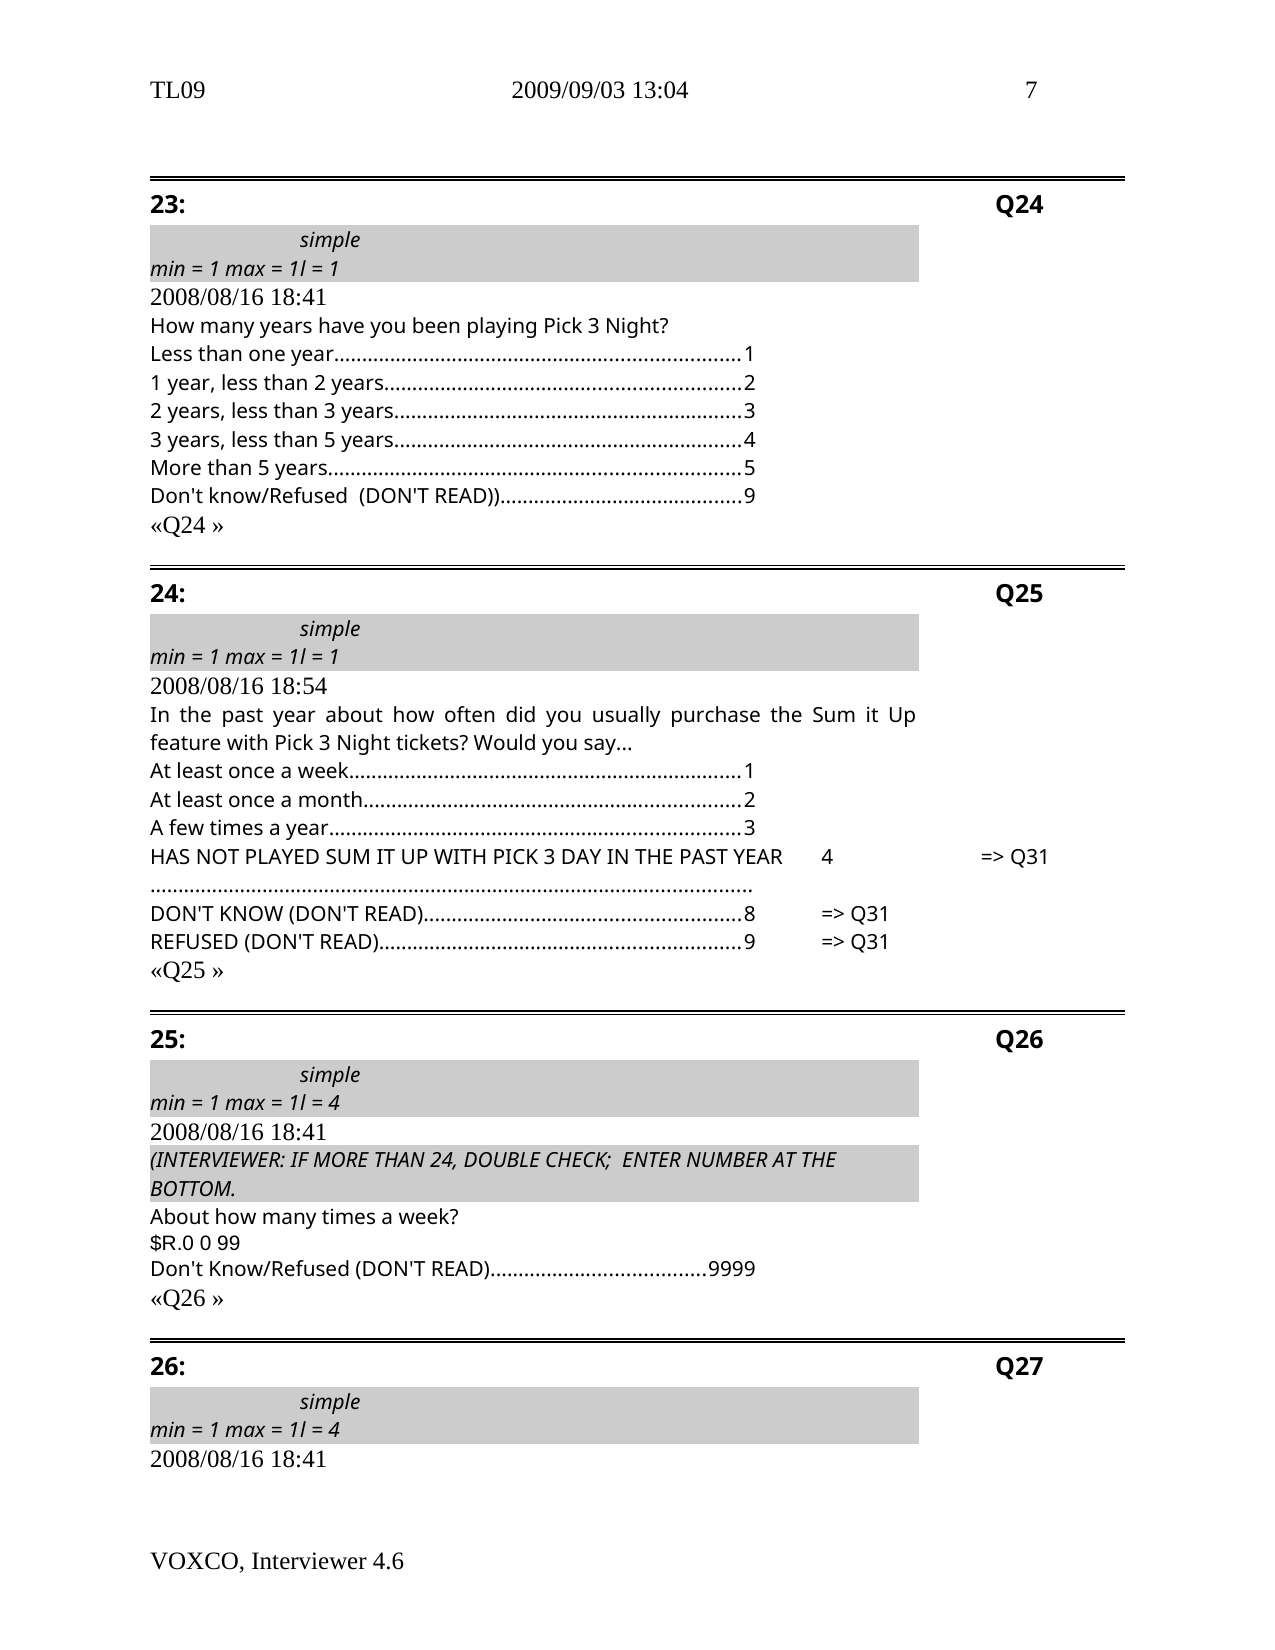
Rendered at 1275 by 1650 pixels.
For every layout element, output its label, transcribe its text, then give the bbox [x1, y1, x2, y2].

text simple [150, 614, 919, 642]
text simple [150, 1387, 919, 1416]
text min = 1 max = 1 l = 4 [150, 1088, 919, 1117]
text 2008/08/16 18:54 [150, 671, 1125, 700]
text More than 5 years 5 [150, 453, 1125, 482]
text At least once a week 1 [150, 757, 1125, 785]
text simple [150, 1060, 919, 1088]
text simple [150, 225, 919, 254]
text min = 1 max = 1 l = 1 [150, 254, 919, 282]
text Less than one year 1 [150, 339, 1125, 368]
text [150, 1145, 919, 1202]
text About how many times a week? [150, 1202, 918, 1231]
text $R.0 0 99 [150, 1231, 441, 1254]
text HAS NOT PLAYED SUM IT UP WITH PICK 3 DAY IN THE PAST YEAR 4 => Q31 [150, 842, 1125, 899]
text 2008/08/16 18:41 [150, 1117, 1125, 1145]
text «Q25 » [150, 956, 1125, 984]
text «Q24 » [150, 510, 1125, 539]
text DON'T KNOW (DON'T READ) 8 => Q31 [150, 899, 1125, 927]
text min = 1 max = 1 l = 4 [150, 1416, 919, 1444]
text In the past year about how often did you usually purchase the Sum it Up feature with Pick 3 Night tickets? Would you say... [150, 700, 918, 757]
text 26: Q27 [150, 1349, 1125, 1383]
text 2008/08/16 18:41 [150, 1444, 1125, 1473]
text REFUSED (DON'T READ) 9 => Q31 [150, 927, 1125, 956]
text 25: Q26 [150, 1021, 1125, 1056]
text How many years have you been playing Pick 3 Night? [150, 311, 918, 339]
text «Q26 » [150, 1283, 1125, 1312]
text 1 year, less than 2 years 2 [150, 368, 1125, 396]
text Don't Know/Refused (DON'T READ) 9999 [150, 1254, 1125, 1283]
text 23: Q24 [150, 187, 1125, 221]
text Don't know/Refused (DON'T READ)) 9 [150, 482, 1125, 510]
text min = 1 max = 1 l = 1 [150, 642, 919, 671]
text A few times a year 3 [150, 813, 1125, 842]
text 2008/08/16 18:41 [150, 282, 1125, 311]
text 3 years, less than 5 years 4 [150, 425, 1125, 453]
text 2 years, less than 3 years 3 [150, 396, 1125, 425]
text At least once a month 2 [150, 785, 1125, 813]
text 24: Q25 [150, 576, 1125, 610]
